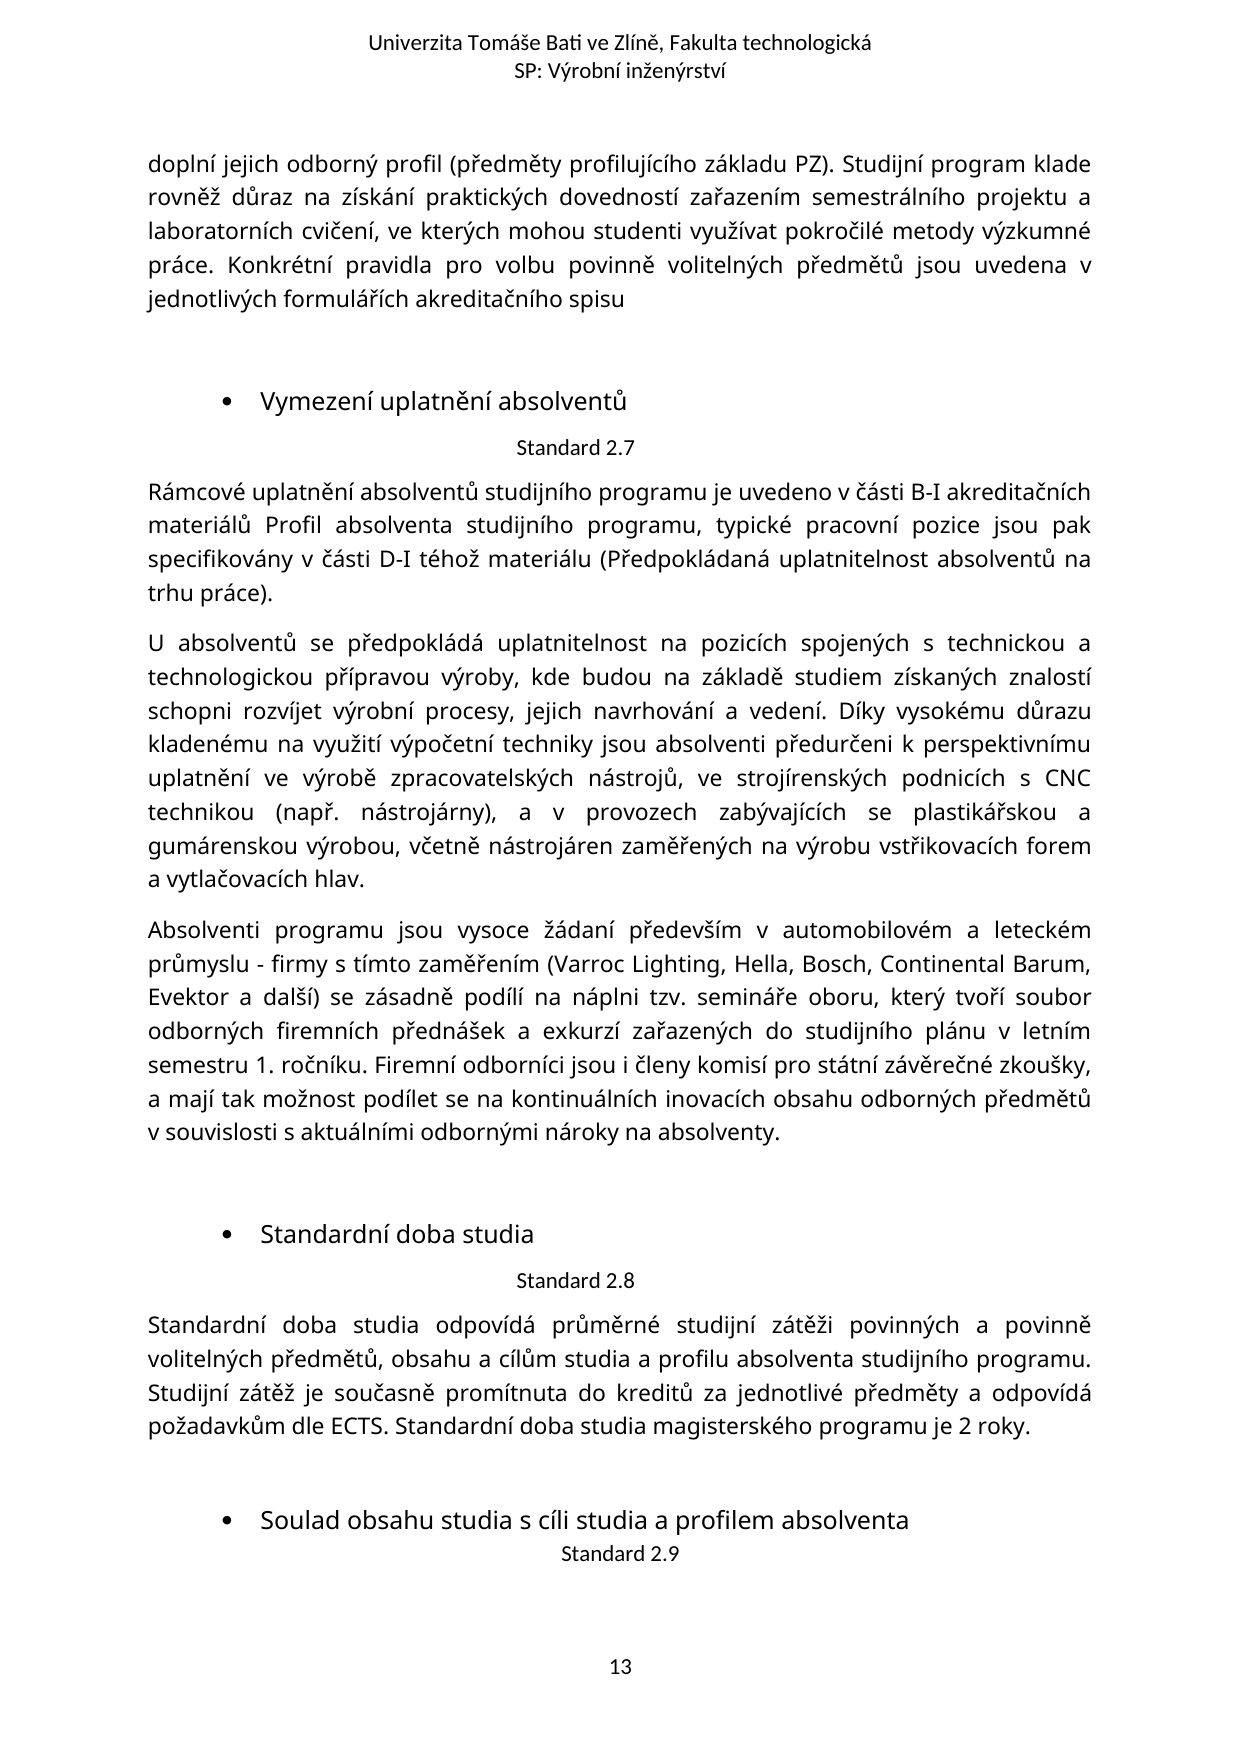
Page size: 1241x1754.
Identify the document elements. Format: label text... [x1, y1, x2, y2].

text Standard 2.8 [148, 1266, 1093, 1294]
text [148, 148, 1093, 314]
text Rámcové uplatnění absolventů studijního programu je uvedeno v části B-I akreditačních materiálů Profil absolventa studijního programu, typické pracovní pozice jsou pak specifikovány v části D-I téhož materiálu (Předpokládaná uplatnitelnost absolventů na trhu práce). [148, 475, 1093, 608]
text Standard 2.9 [148, 1539, 1093, 1568]
text Standardní doba studia odpovídá průměrné studijní zátěži povinných a povinně volitelných předmětů, obsahu a cílům studia a profilu absolventa studijního programu. Studijní zátěž je současně promítnuta do kreditů za jednotlivé předměty a odpovídá požadavkům dle ECTS. Standardní doba studia magisterského programu je 2 roky. [148, 1309, 1093, 1442]
text Absolventi programu jsou vysoce žádaní především v automobilovém a leteckém průmyslu - firmy s tímto zaměřením (Varroc Lighting, Hella, Bosch, Continental Barum, Evektor a další) se zásadně podílí na náplni tzv. semináře oboru, který tvoří soubor odborných firemních přednášek a exkurzí zařazených do studijního plánu v letním semestru 1. ročníku. Firemní odborníci jsou i členy komisí pro státní závěrečné zkoušky, a mají tak možnost podílet se na kontinuálních inovacích obsahu odborných předmětů v souvislosti s aktuálními odbornými nároky na absolventy. [148, 914, 1093, 1147]
subtitle Soulad obsahu studia s cíli studia a profilem absolventa [223, 1503, 1093, 1537]
text Standard 2.7 [148, 433, 1093, 461]
subtitle Vymezení uplatnění absolventů [223, 383, 1093, 417]
text U absolventů se předpokládá uplatnitelnost na pozicích spojených s technickou a technologickou přípravou výroby, kde budou na základě studiem získaných znalostí schopni rozvíjet výrobní procesy, jejich navrhování a vedení. Díky vysokému důrazu kladenému na využití výpočetní techniky jsou absolventi předurčeni k perspektivnímu uplatnění ve výrobě zpracovatelských nástrojů, ve strojírenských podnicích s CNC technikou (např. nástrojárny), a v provozech zabývajících se plastikářskou a gumárenskou výrobou, včetně nástrojáren zaměřených na výrobu vstřikovacích forem a vytlačovacích hlav. [148, 627, 1093, 894]
subtitle Standardní doba studia [223, 1217, 1093, 1251]
